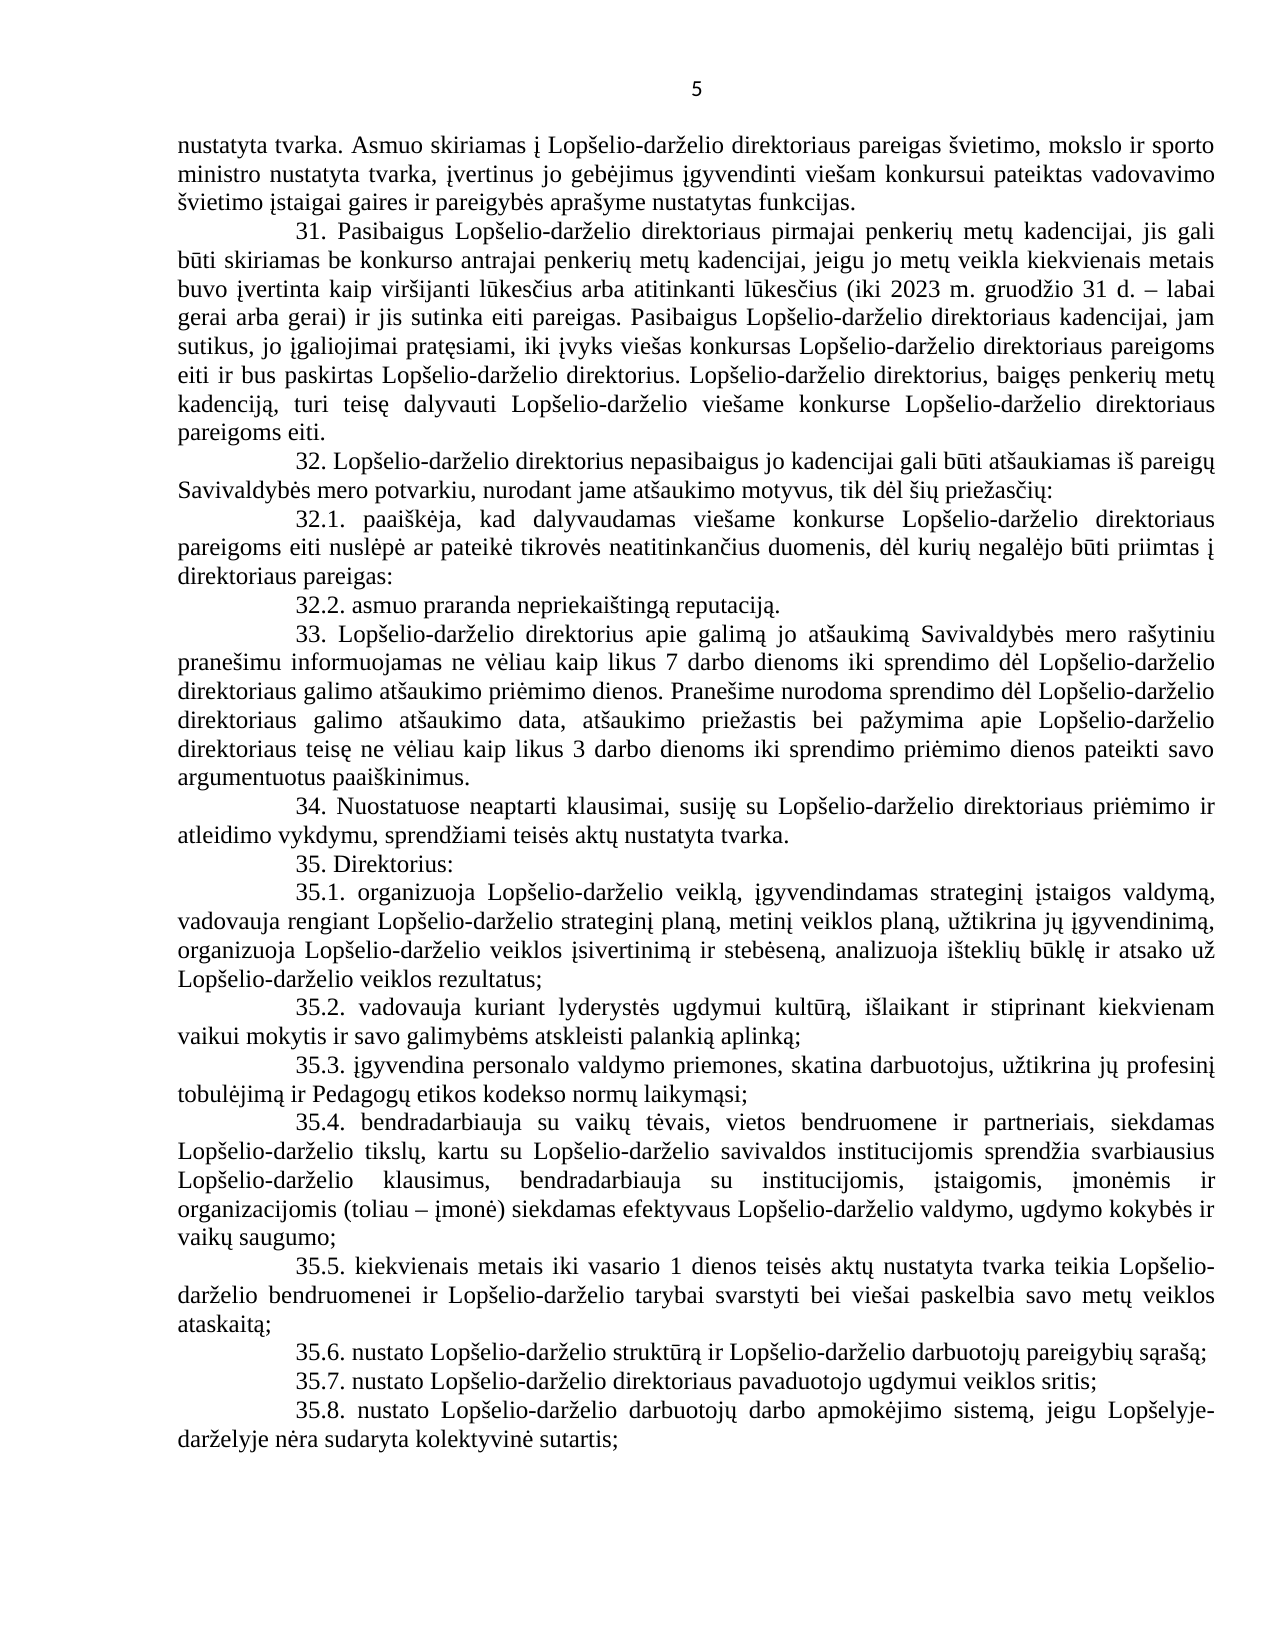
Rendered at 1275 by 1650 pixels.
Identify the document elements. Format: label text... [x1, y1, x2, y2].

text 35.8. nustato Lopšelio-darželio darbuotojų darbo apmokėjimo sistemą, jeigu Lopšelyje-darželyje nėra sudaryta kolektyvinė sutartis; [177, 1395, 1216, 1452]
text 35. Direktorius: [177, 849, 1216, 877]
text 35.2. vadovauja kuriant lyderystės ugdymui kultūrą, išlaikant ir stiprinant kiekvienam vaikui mokytis ir savo galimybėms atskleisti palankią aplinką; [177, 992, 1216, 1050]
text 35.7. nustato Lopšelio-darželio direktoriaus pavaduotojo ugdymui veiklos sritis; [177, 1366, 1216, 1395]
text 32.1. paaiškėja, kad dalyvaudamas viešame konkurse Lopšelio-darželio direktoriaus pareigoms eiti nuslėpė ar pateikė tikrovės neatitinkančius duomenis, dėl kurių negalėjo būti priimtas į direktoriaus pareigas: [177, 504, 1216, 590]
text 34. Nuostatuose neaptarti klausimai, susiję su Lopšelio-darželio direktoriaus priėmimo ir atleidimo vykdymu, sprendžiami teisės aktų nustatyta tvarka. [177, 791, 1216, 849]
text 35.3. įgyvendina personalo valdymo priemones, skatina darbuotojus, užtikrina jų profesinį tobulėjimą ir Pedagogų etikos kodekso normų laikymąsi; [177, 1050, 1216, 1107]
text 31. Pasibaigus Lopšelio-darželio direktoriaus pirmajai penkerių metų kadencijai, jis gali būti skiriamas be konkurso antrajai penkerių metų kadencijai, jeigu jo metų veikla kiekvienais metais buvo įvertinta kaip viršijanti lūkesčius arba atitinkanti lūkesčius (iki 2023 m. gruodžio 31 d. – labai gerai arba gerai) ir jis sutinka eiti pareigas. Pasibaigus Lopšelio-darželio direktoriaus kadencijai, jam sutikus, jo įgaliojimai pratęsiami, iki įvyks viešas konkursas Lopšelio-darželio direktoriaus pareigoms eiti ir bus paskirtas Lopšelio-darželio direktorius. Lopšelio-darželio direktorius, baigęs penkerių metų kadenciją, turi teisę dalyvauti Lopšelio-darželio viešame konkurse Lopšelio-darželio direktoriaus pareigoms eiti. [177, 216, 1216, 446]
text 35.1. organizuoja Lopšelio-darželio veiklą, įgyvendindamas strateginį įstaigos valdymą, vadovauja rengiant Lopšelio-darželio strateginį planą, metinį veiklos planą, užtikrina jų įgyvendinimą, organizuoja Lopšelio-darželio veiklos įsivertinimą ir stebėseną, analizuoja išteklių būklę ir atsako už Lopšelio-darželio veiklos rezultatus; [177, 877, 1216, 992]
text 35.5. kiekvienais metais iki vasario 1 dienos teisės aktų nustatyta tvarka teikia Lopšelio-darželio bendruomenei ir Lopšelio-darželio tarybai svarstyti bei viešai paskelbia savo metų veiklos ataskaitą; [177, 1251, 1216, 1337]
text 32.2. asmuo praranda nepriekaištingą reputaciją. [177, 590, 1216, 619]
text 35.6. nustato Lopšelio-darželio struktūrą ir Lopšelio-darželio darbuotojų pareigybių sąrašą; [177, 1337, 1216, 1366]
text 35.4. bendradarbiauja su vaikų tėvais, vietos bendruomene ir partneriais, siekdamas Lopšelio-darželio tikslų, kartu su Lopšelio-darželio savivaldos institucijomis sprendžia svarbiausius Lopšelio-darželio klausimus, bendradarbiauja su institucijomis, įstaigomis, įmonėmis ir organizacijomis (toliau – įmonė) siekdamas efektyvaus Lopšelio-darželio valdymo, ugdymo kokybės ir vaikų saugumo; [177, 1107, 1216, 1251]
text 33. Lopšelio-darželio direktorius apie galimą jo atšaukimą Savivaldybės mero rašytiniu pranešimu informuojamas ne vėliau kaip likus 7 darbo dienoms iki sprendimo dėl Lopšelio-darželio direktoriaus galimo atšaukimo priėmimo dienos. Pranešime nurodoma sprendimo dėl Lopšelio-darželio direktoriaus galimo atšaukimo data, atšaukimo priežastis bei pažymima apie Lopšelio-darželio direktoriaus teisę ne vėliau kaip likus 3 darbo dienoms iki sprendimo priėmimo dienos pateikti savo argumentuotus paaiškinimus. [177, 619, 1216, 791]
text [177, 130, 1216, 216]
text 32. Lopšelio-darželio direktorius nepasibaigus jo kadencijai gali būti atšaukiamas iš pareigų Savivaldybės mero potvarkiu, nurodant jame atšaukimo motyvus, tik dėl šių priežasčių: [177, 446, 1216, 504]
